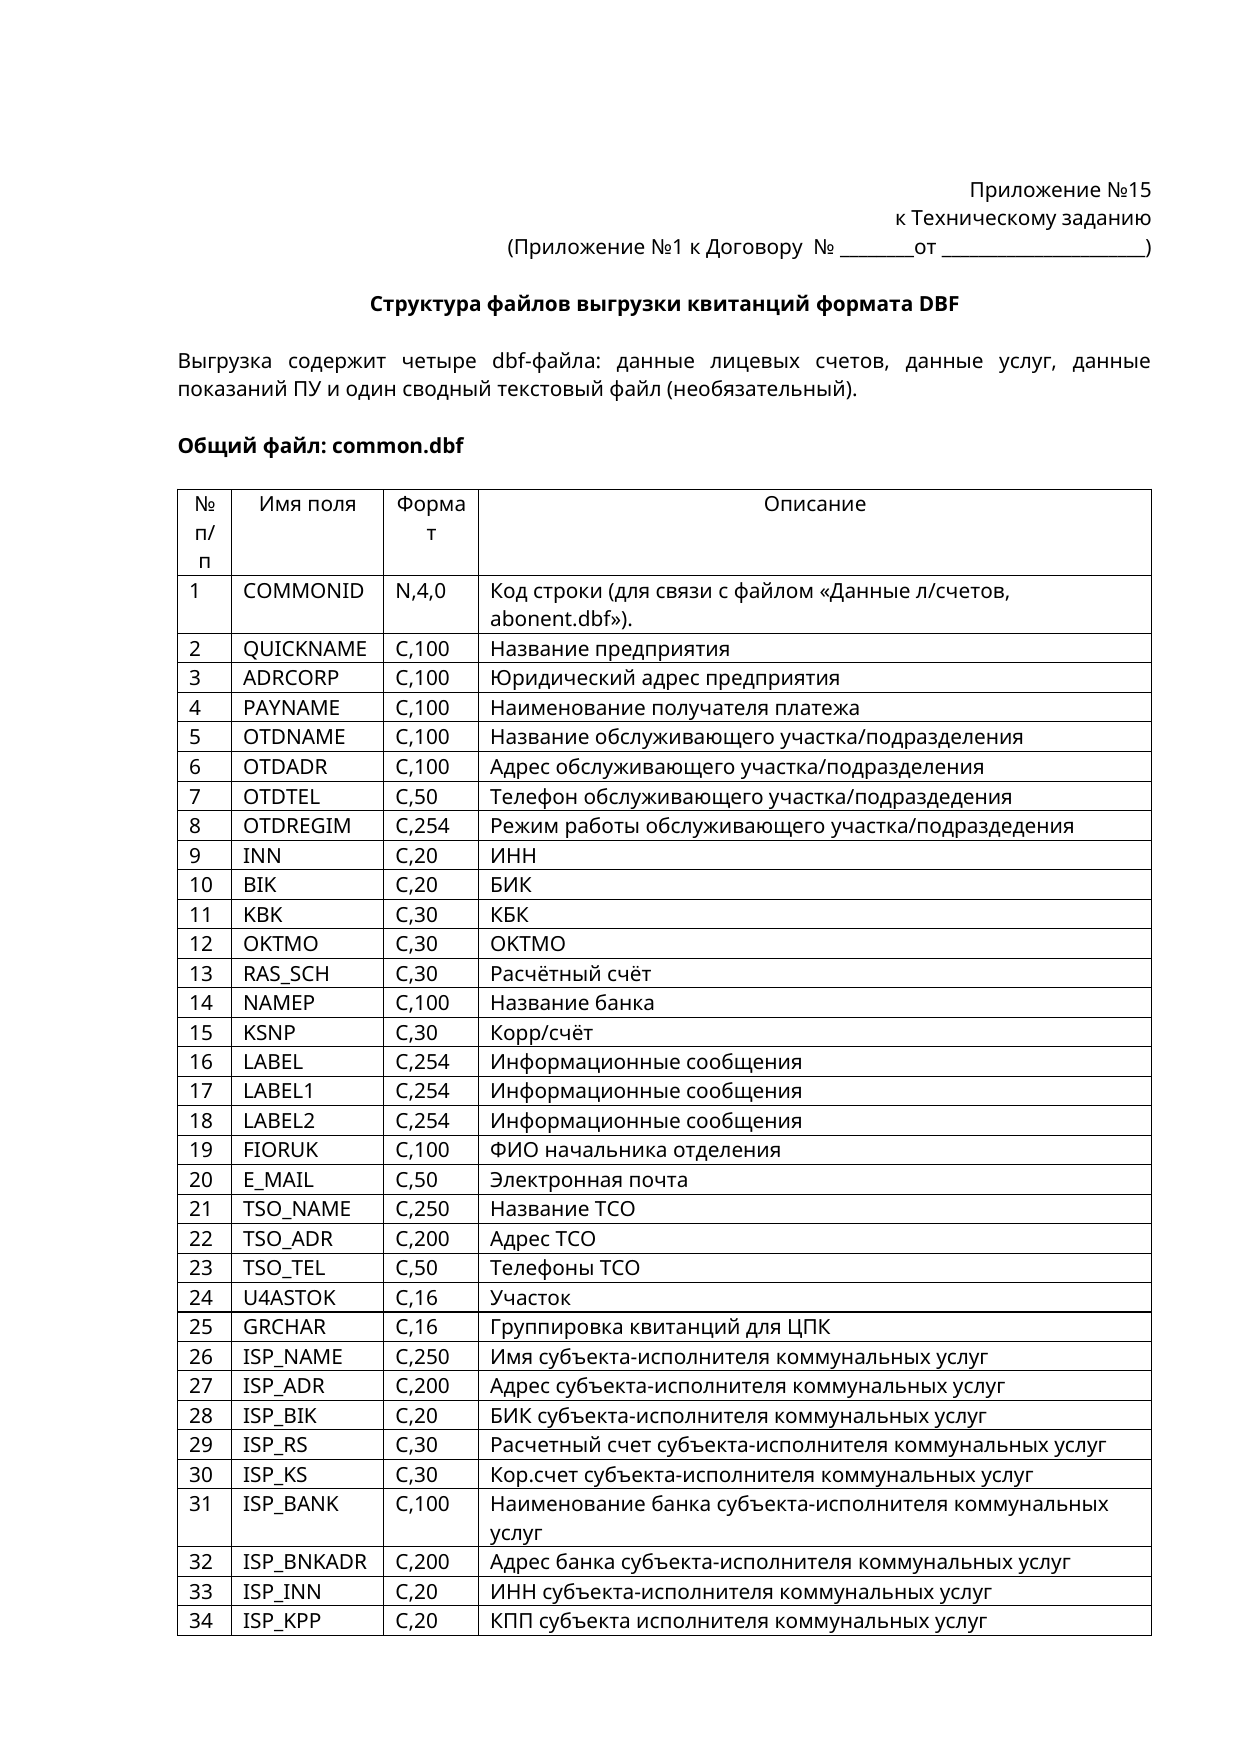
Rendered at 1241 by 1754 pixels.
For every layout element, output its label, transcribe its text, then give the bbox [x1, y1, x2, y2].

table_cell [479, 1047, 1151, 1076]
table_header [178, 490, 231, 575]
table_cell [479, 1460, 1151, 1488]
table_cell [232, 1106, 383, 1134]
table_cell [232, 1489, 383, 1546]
text Выгрузка содержит четыре dbf-файла: данные лицевых счетов, данные услуг, данные показаний ПУ и один сводный текстовый файл (необязательный). [177, 346, 1152, 403]
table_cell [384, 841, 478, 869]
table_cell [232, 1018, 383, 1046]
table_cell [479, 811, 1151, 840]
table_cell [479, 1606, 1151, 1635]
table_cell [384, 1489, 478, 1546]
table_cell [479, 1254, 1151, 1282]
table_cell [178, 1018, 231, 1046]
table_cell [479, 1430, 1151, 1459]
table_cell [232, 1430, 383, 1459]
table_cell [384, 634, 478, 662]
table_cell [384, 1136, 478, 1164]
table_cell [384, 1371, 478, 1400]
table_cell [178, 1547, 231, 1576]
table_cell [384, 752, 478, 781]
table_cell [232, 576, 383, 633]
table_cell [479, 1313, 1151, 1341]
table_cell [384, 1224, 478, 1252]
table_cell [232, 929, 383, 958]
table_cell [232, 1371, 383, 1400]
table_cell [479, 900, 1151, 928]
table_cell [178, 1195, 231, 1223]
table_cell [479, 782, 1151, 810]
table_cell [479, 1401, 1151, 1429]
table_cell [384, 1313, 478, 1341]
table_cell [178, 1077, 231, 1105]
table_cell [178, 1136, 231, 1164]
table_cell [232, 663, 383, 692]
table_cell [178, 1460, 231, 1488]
text Приложение №15 [177, 175, 1152, 203]
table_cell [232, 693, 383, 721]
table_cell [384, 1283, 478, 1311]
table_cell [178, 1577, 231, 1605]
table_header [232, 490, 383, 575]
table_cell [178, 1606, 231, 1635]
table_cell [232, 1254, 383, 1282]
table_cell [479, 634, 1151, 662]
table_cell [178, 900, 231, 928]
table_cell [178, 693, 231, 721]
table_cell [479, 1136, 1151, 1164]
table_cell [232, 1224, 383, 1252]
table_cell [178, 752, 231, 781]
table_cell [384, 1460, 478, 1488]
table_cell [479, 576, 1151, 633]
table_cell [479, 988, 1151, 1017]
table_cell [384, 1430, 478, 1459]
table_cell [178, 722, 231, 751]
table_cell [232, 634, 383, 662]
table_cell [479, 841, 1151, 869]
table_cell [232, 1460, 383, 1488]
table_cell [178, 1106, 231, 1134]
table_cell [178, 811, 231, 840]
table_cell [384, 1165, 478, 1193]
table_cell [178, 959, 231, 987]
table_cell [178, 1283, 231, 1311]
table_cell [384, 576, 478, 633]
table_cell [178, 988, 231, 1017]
text Общий файл: common.dbf [177, 431, 1152, 460]
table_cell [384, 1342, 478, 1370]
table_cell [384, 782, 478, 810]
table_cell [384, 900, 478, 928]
text (Приложение №1 к Договору № ________от ______________________) [177, 232, 1152, 260]
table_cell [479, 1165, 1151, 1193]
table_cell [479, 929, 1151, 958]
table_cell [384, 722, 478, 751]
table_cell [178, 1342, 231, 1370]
text к Техническому заданию [177, 203, 1152, 232]
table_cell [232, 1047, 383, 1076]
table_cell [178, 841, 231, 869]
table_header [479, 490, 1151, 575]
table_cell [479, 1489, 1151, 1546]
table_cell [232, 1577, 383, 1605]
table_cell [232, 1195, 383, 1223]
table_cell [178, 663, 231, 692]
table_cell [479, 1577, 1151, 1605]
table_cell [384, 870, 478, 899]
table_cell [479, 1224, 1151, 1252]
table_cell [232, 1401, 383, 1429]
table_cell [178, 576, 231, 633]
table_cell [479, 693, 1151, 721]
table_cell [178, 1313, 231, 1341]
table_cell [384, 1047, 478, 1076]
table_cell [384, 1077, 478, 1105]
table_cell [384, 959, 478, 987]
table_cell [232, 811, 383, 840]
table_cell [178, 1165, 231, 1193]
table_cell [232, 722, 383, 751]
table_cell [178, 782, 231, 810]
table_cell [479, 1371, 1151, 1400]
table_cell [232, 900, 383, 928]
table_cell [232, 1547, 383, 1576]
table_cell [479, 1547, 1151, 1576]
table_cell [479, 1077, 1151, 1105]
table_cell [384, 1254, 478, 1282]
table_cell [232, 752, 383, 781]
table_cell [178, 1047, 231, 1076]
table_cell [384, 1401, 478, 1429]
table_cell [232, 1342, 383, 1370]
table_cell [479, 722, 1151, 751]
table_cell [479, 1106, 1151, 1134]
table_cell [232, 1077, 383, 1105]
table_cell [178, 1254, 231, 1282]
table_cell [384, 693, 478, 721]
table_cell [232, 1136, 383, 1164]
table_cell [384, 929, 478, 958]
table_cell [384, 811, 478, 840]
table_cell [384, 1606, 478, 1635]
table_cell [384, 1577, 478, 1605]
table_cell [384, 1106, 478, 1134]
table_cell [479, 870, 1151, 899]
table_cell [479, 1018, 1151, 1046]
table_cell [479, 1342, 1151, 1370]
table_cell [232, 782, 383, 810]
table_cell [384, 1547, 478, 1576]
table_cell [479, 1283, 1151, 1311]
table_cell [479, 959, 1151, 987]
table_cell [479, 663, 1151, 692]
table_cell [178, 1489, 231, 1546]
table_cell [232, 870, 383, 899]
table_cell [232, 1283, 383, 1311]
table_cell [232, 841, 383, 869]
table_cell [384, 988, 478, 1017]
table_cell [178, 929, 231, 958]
text Структура файлов выгрузки квитанций формата DBF [177, 289, 1152, 317]
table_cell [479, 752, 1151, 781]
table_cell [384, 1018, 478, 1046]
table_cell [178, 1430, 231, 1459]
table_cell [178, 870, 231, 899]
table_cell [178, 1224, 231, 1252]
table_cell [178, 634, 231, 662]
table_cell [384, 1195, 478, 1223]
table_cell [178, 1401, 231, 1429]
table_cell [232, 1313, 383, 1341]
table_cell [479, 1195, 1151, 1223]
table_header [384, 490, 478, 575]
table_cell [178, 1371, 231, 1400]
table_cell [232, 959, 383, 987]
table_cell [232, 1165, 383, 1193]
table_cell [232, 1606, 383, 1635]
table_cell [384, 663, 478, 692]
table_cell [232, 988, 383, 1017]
